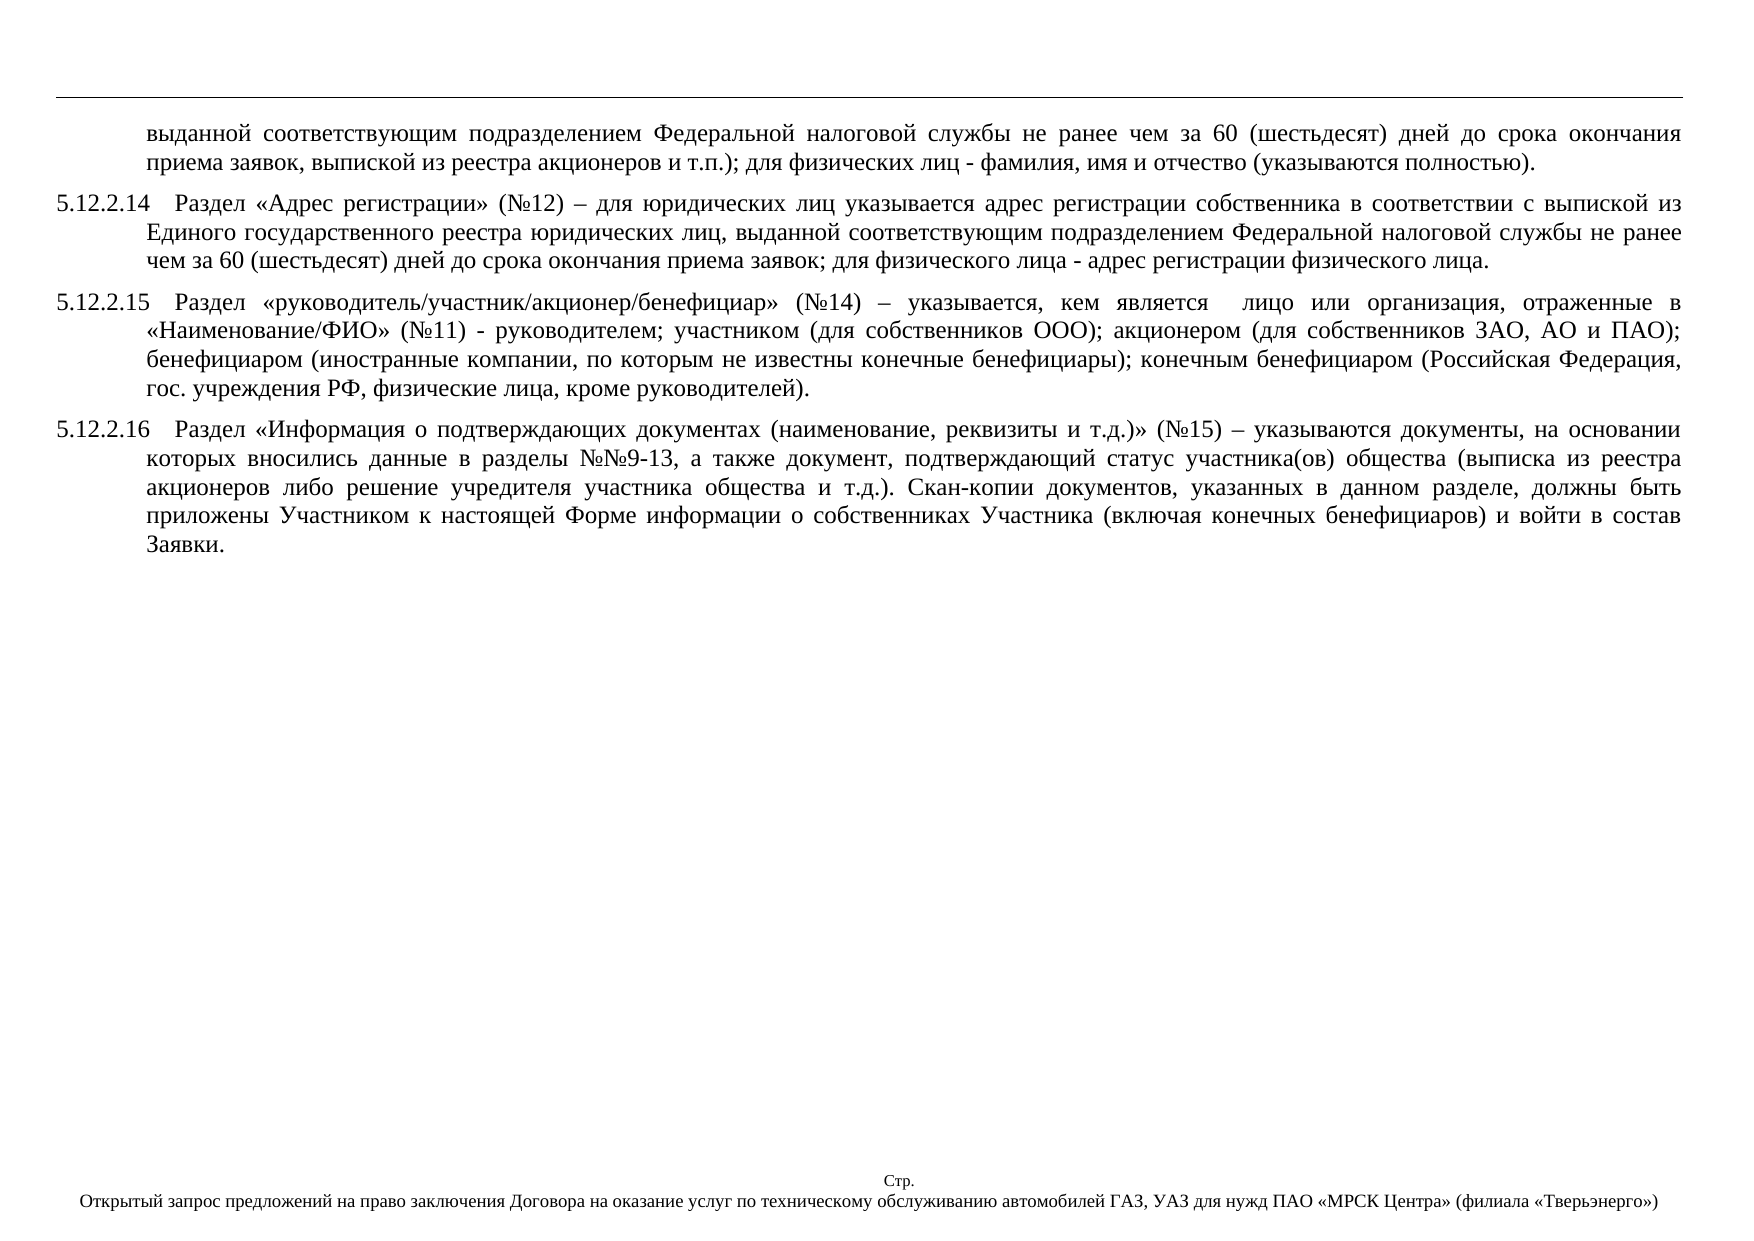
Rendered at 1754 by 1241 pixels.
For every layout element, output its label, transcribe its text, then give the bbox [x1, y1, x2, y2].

list Раздел «руководитель/участник/акционер/бенефициар» (№14) – указывается, кем является лицо или организация, отраженные в «Наименование/ФИО» (№11) - руководителем; участником (для собственников ООО); акционером (для собственников ЗАО, АО и ПАО); бенефициаром (иностранные компании, по которым не известны конечные бенефициары); конечным бенефициаром (Российская Федерация, гос. учреждения РФ, физические лица, кроме руководителей). [56, 287, 1683, 402]
list Раздел «Информация о подтверждающих документах (наименование, реквизиты и т.д.)» (№15) – указываются документы, на основании которых вносились данные в разделы №№9-13, а также документ, подтверждающий статус участника(ов) общества (выписка из реестра акционеров либо решение учредителя участника общества и т.д.). Скан-копии документов, указанных в данном разделе, должны быть приложены Участником к настоящей Форме информации о собственниках Участника (включая конечных бенефициаров) и войти в состав Заявки. [56, 414, 1683, 558]
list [56, 118, 1683, 176]
list Раздел «Адрес регистрации» (№12) – для юридических лиц указывается адрес регистрации собственника в соответствии с выпиской из Единого государственного реестра юридических лиц, выданной соответствующим подразделением Федеральной налоговой службы не ранее чем за 60 (шестьдесят) дней до срока окончания приема заявок; для физического лица - адрес регистрации физического лица. [56, 188, 1683, 274]
